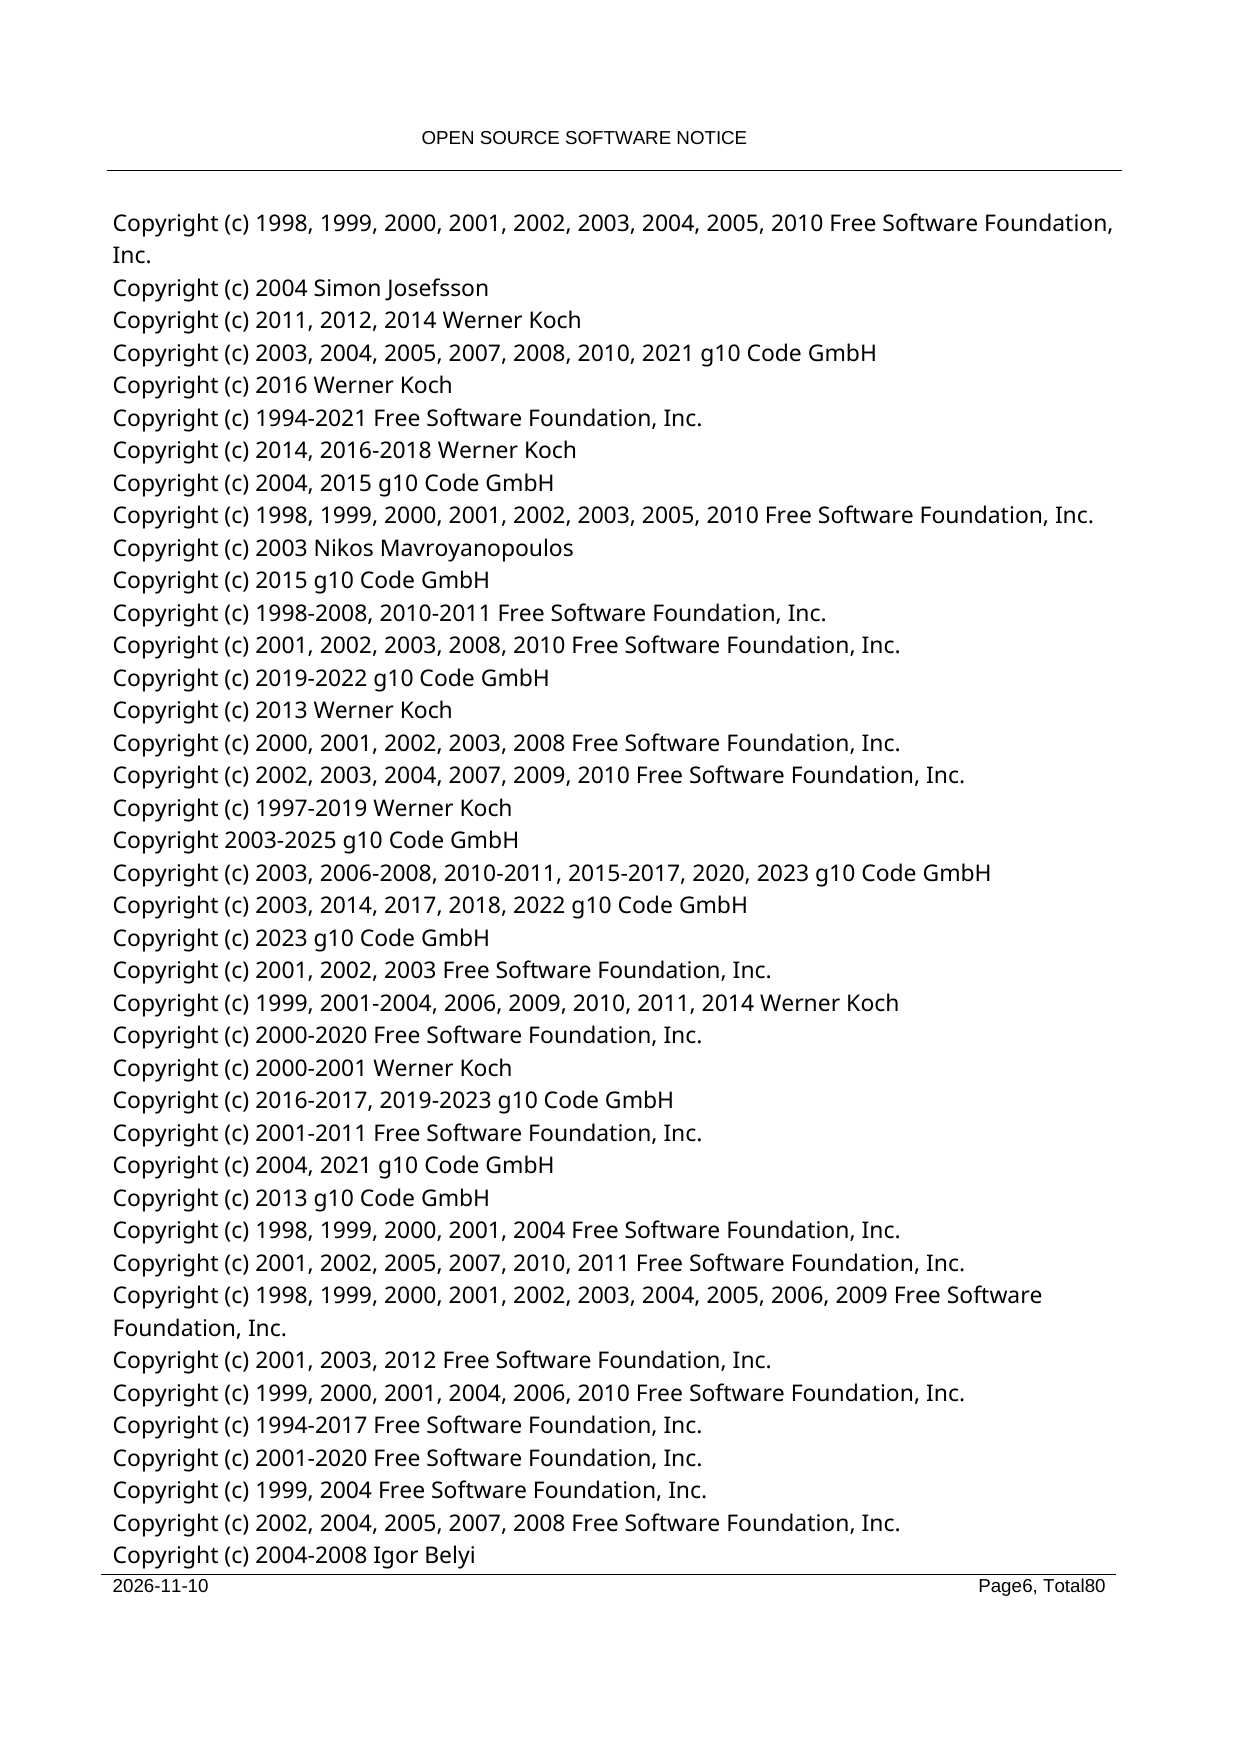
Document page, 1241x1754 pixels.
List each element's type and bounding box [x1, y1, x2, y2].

text [112, 206, 1128, 1571]
